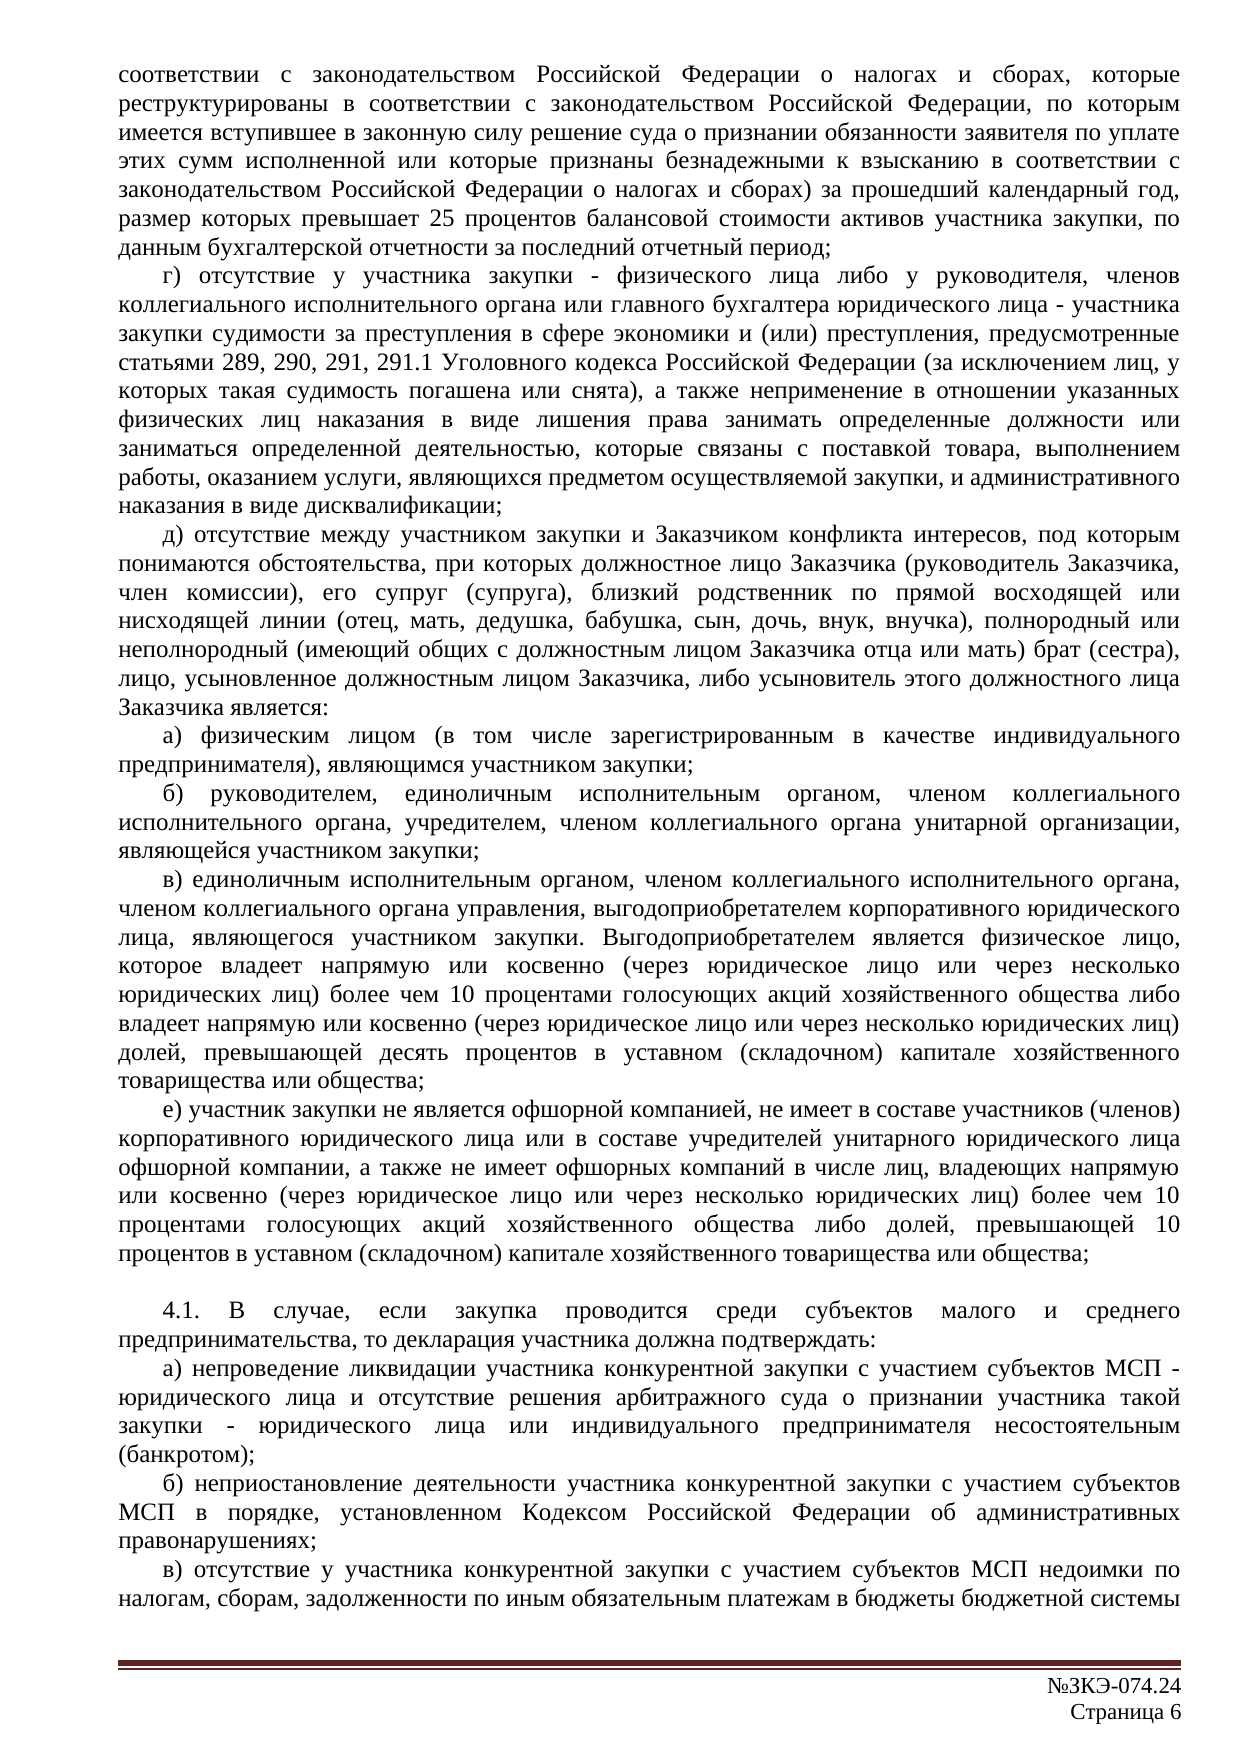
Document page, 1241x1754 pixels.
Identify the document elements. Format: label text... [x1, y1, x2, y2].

text б) неприостановление деятельности участника конкурентной закупки с участием субъектов МСП в порядке, установленном Кодексом Российской Федерации об административных правонарушениях; [118, 1468, 1181, 1554]
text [118, 1554, 1181, 1612]
text г) отсутствие у участника закупки - физического лица либо у руководителя, членов коллегиального исполнительного органа или главного бухгалтера юридического лица - участника закупки судимости за преступления в сфере экономики и (или) преступления, предусмотренные статьями 289, 290, 291, 291.1 Уголовного кодекса Российской Федерации (за исключением лиц, у которых такая судимость погашена или снята), а также неприменение в отношении указанных физических лиц наказания в виде лишения права занимать определенные должности или заниматься определенной деятельностью, которые связаны с поставкой товара, выполнением работы, оказанием услуги, являющихся предметом осуществляемой закупки, и административного наказания в виде дисквалификации; [118, 260, 1181, 519]
text а) непроведение ликвидации участника конкурентной закупки с участием субъектов МСП - юридического лица и отсутствие решения арбитражного суда о признании участника такой закупки - юридического лица или индивидуального предпринимателя несостоятельным (банкротом); [118, 1353, 1181, 1468]
text е) участник закупки не является офшорной компанией, не имеет в составе участников (членов) корпоративного юридического лица или в составе учредителей унитарного юридического лица офшорной компании, а также не имеет офшорных компаний в числе лиц, владеющих напрямую или косвенно (через юридическое лицо или через несколько юридических лиц) более чем 10 процентами голосующих акций хозяйственного общества либо долей, превышающей 10 процентов в уставном (складочном) капитале хозяйственного товарищества или общества; [118, 1094, 1181, 1267]
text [118, 59, 1181, 260]
text д) отсутствие между участником закупки и Заказчиком конфликта интересов, под которым понимаются обстоятельства, при которых должностное лицо Заказчика (руководитель Заказчика, член комиссии), его супруг (супруга), близкий родственник по прямой восходящей или нисходящей линии (отец, мать, дедушка, бабушка, сын, дочь, внук, внучка), полнородный или неполнородный (имеющий общих с должностным лицом Заказчика отца или мать) брат (сестра), лицо, усыновленное должностным лицом Заказчика, либо усыновитель этого должностного лица Заказчика является: [118, 519, 1181, 720]
text а) физическим лицом (в том числе зарегистрированным в качестве индивидуального предпринимателя), являющимся участником закупки; [118, 720, 1181, 778]
text б) руководителем, единоличным исполнительным органом, членом коллегиального исполнительного органа, учредителем, членом коллегиального органа унитарной организации, являющейся участником закупки; [118, 778, 1181, 864]
text 4.1. В случае, если закупка проводится среди субъектов малого и среднего предпринимательства, то декларация участника должна подтверждать: [118, 1295, 1181, 1353]
text в) единоличным исполнительным органом, членом коллегиального исполнительного органа, членом коллегиального органа управления, выгодоприобретателем корпоративного юридического лица, являющегося участником закупки. Выгодоприобретателем является физическое лицо, которое владеет напрямую или косвенно (через юридическое лицо или через несколько юридических лиц) более чем 10 процентами голосующих акций хозяйственного общества либо владеет напрямую или косвенно (через юридическое лицо или через несколько юридических лиц) долей, превышающей десять процентов в уставном (складочном) капитале хозяйственного товарищества или общества; [118, 864, 1181, 1094]
